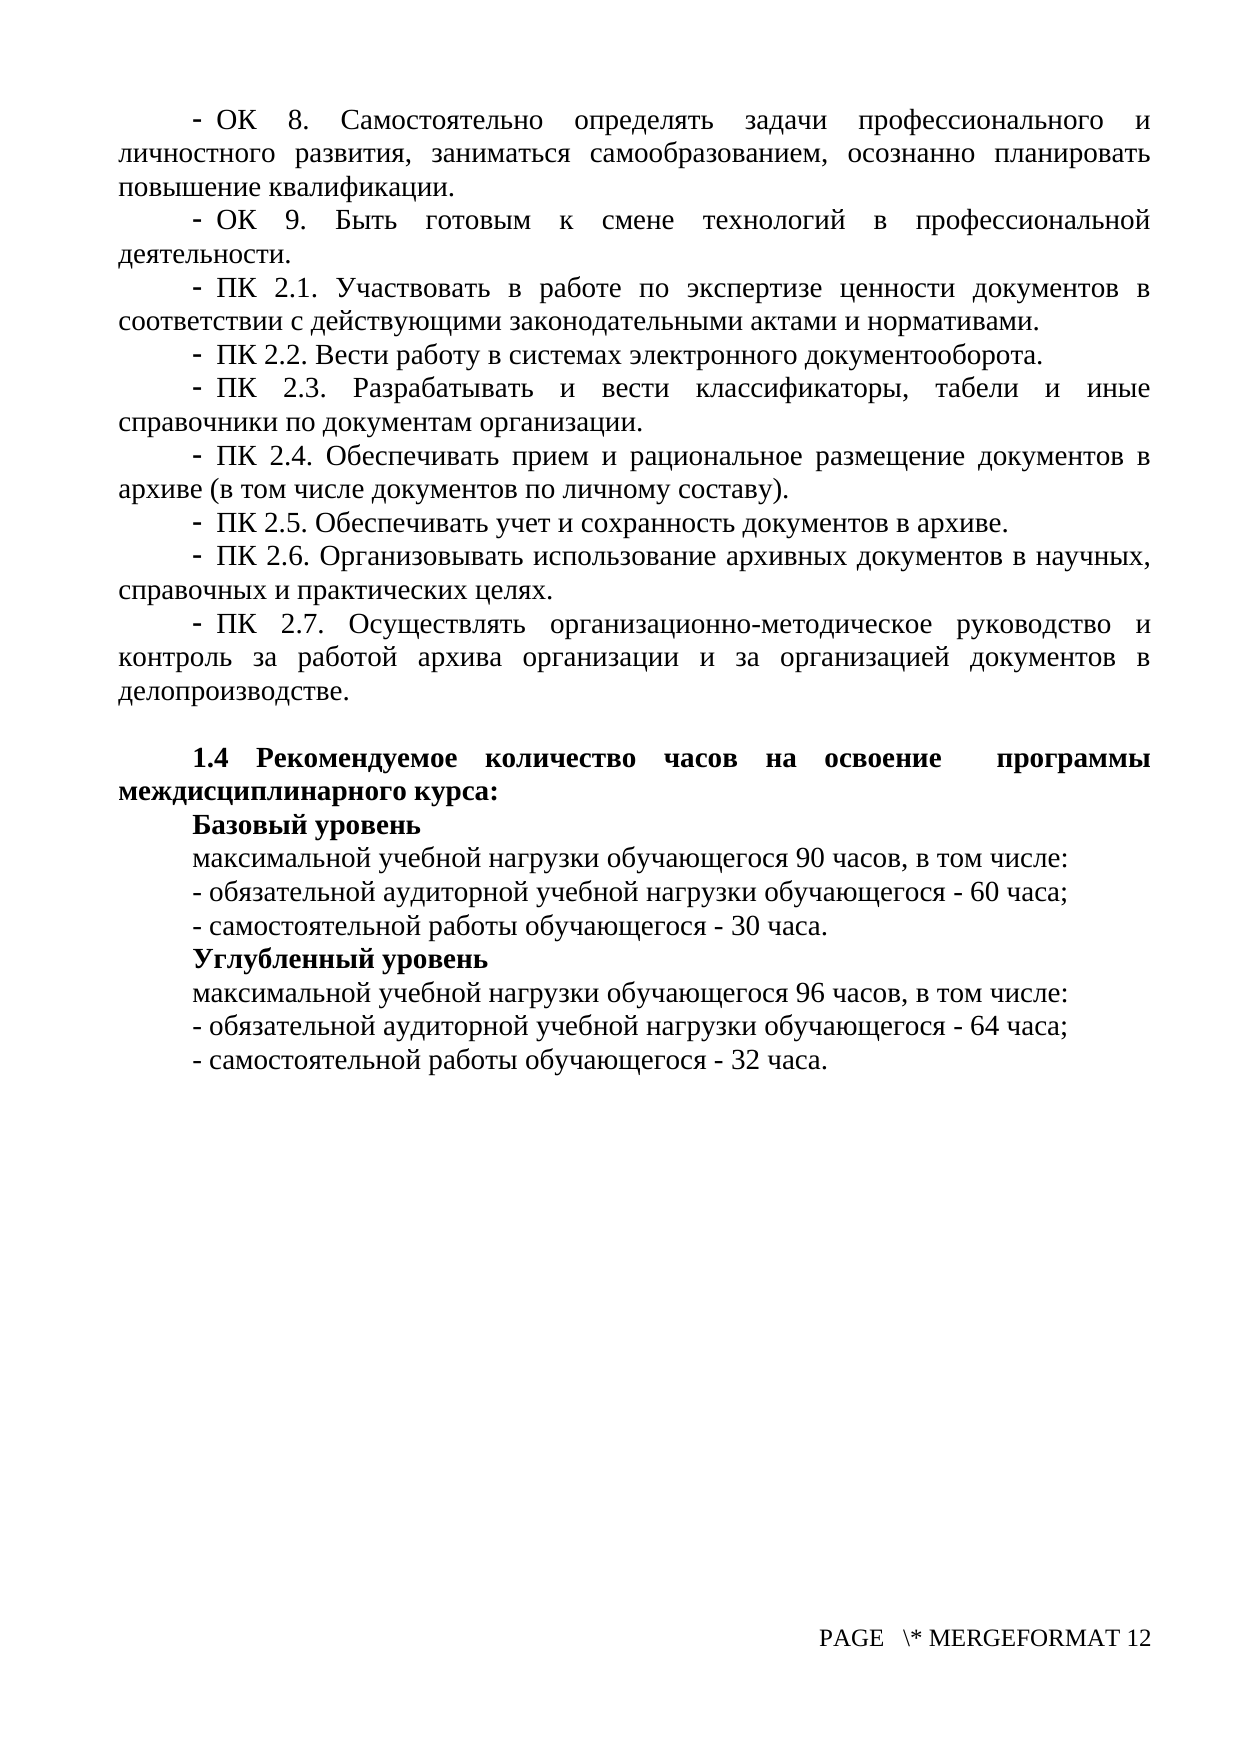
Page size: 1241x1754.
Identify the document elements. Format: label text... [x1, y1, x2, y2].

text - самостоятельной работы обучающегося - 30 часа. [118, 908, 1152, 941]
list ПК 2.3. Разрабатывать и вести классификаторы, табели и иные справочники по документам организации. [118, 371, 1152, 438]
text - обязательной аудиторной учебной нагрузки обучающегося - 60 часа; [118, 874, 1152, 908]
list ОК 9. Быть готовым к смене технологий в профессиональной деятельности. [118, 202, 1152, 270]
list ПК 2.4. Обеспечивать прием и рациональное размещение документов в архиве (в том числе документов по личному составу). [118, 438, 1152, 505]
text Базовый уровень [118, 807, 1152, 841]
text - обязательной аудиторной учебной нагрузки обучающегося - 64 часа; [118, 1008, 1152, 1042]
text Углубленный уровень [118, 941, 1152, 975]
text максимальной учебной нагрузки обучающегося 90 часов, в том числе: [118, 841, 1152, 874]
text максимальной учебной нагрузки обучающегося 96 часов, в том числе: [118, 975, 1152, 1008]
list ПК 2.6. Организовывать использование архивных документов в научных, справочных и практических целях. [118, 538, 1152, 606]
list ПК 2.7. Осуществлять организационно-методическое руководство и контроль за работой архива организации и за организацией документов в делопроизводстве. [118, 606, 1152, 706]
list ПК 2.2. Вести работу в системах электронного документооборота. [118, 337, 1152, 371]
list ПК 2.1. Участвовать в работе по экспертизе ценности документов в соответствии с действующими законодательными актами и нормативами. [118, 270, 1152, 337]
list ПК 2.5. Обеспечивать учет и сохранность документов в архиве. [118, 505, 1152, 538]
text 1.4 Рекомендуемое количество часов на освоение программы междисциплинарного курса: [118, 740, 1152, 807]
list ОК 8. Самостоятельно определять задачи профессионального и личностного развития, заниматься самообразованием, осознанно планировать повышение квалификации. [118, 102, 1152, 202]
text - самостоятельной работы обучающегося - 32 часа. [118, 1042, 1152, 1075]
